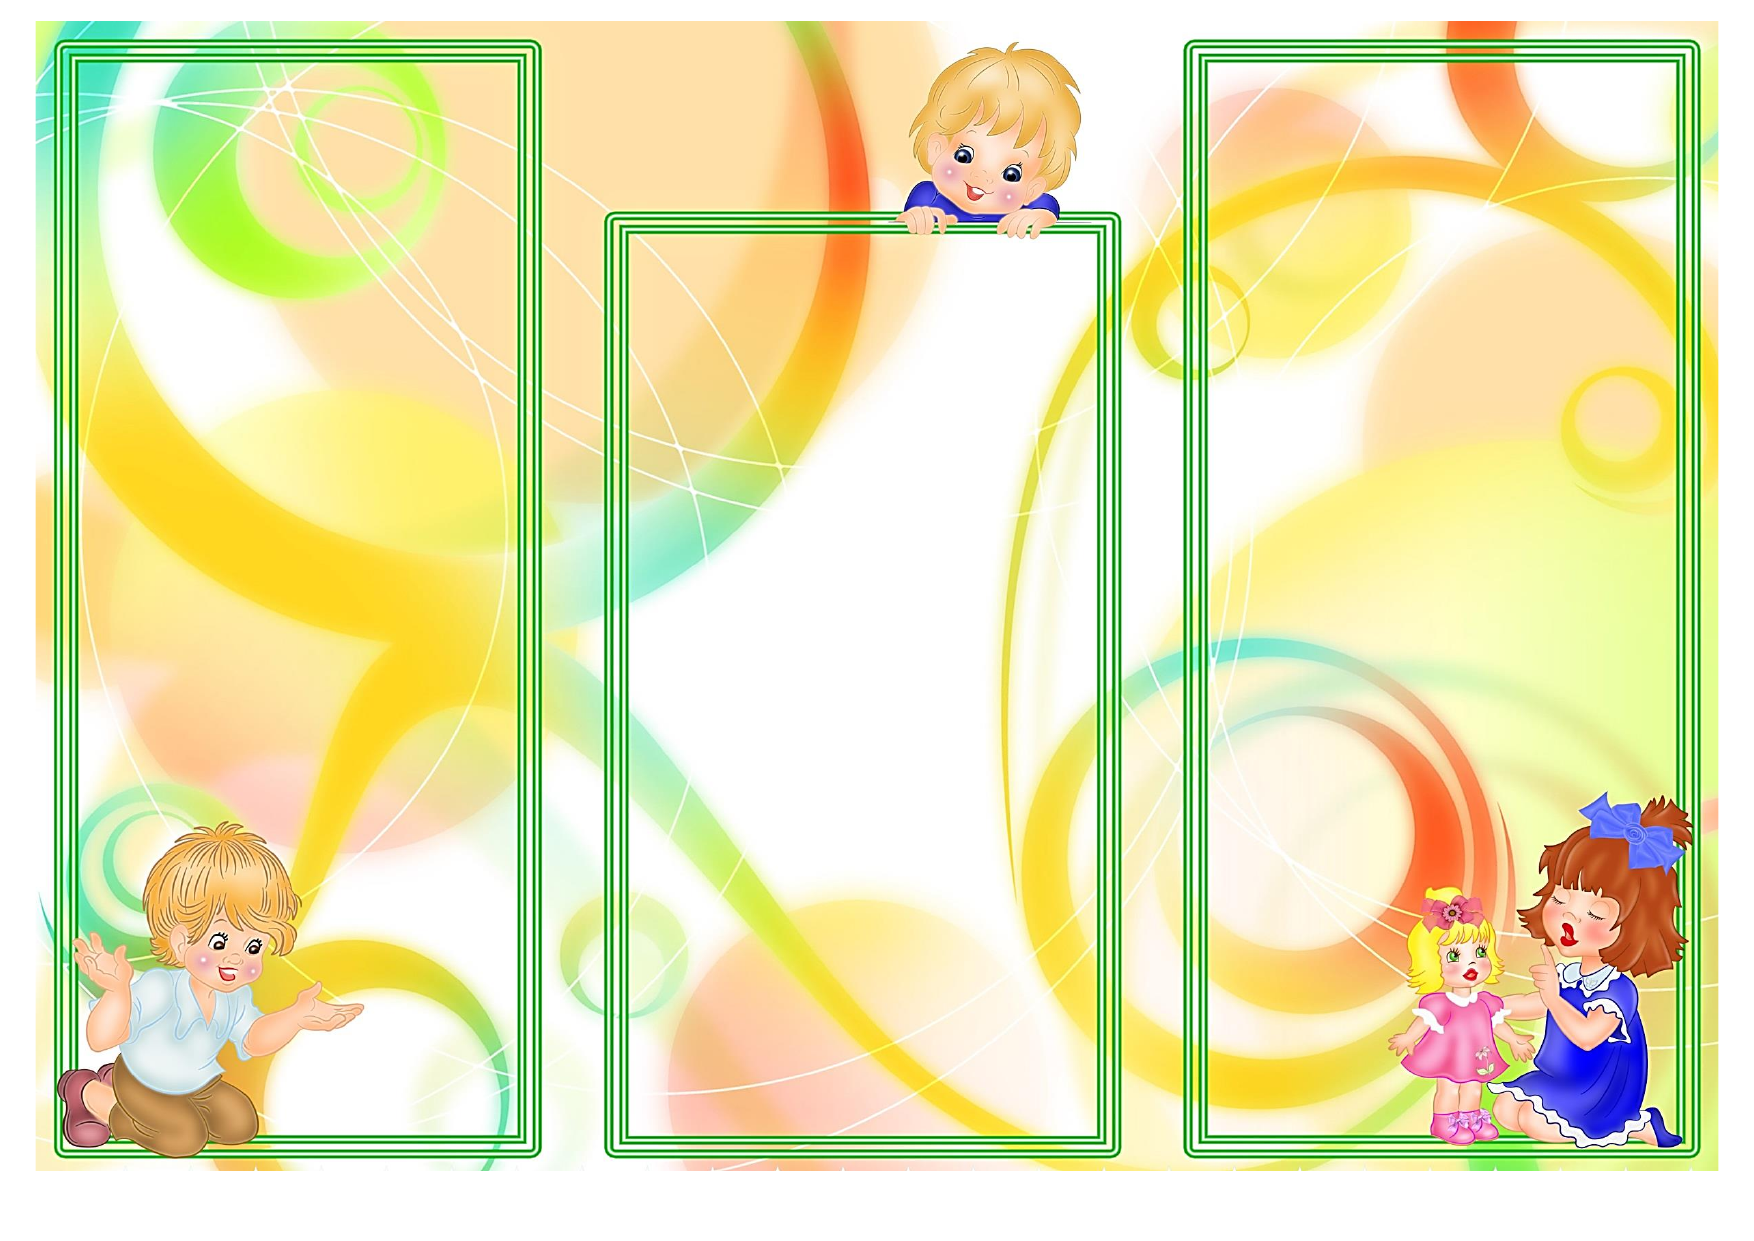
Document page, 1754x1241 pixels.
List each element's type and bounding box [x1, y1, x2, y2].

picture [35, 21, 1719, 1171]
